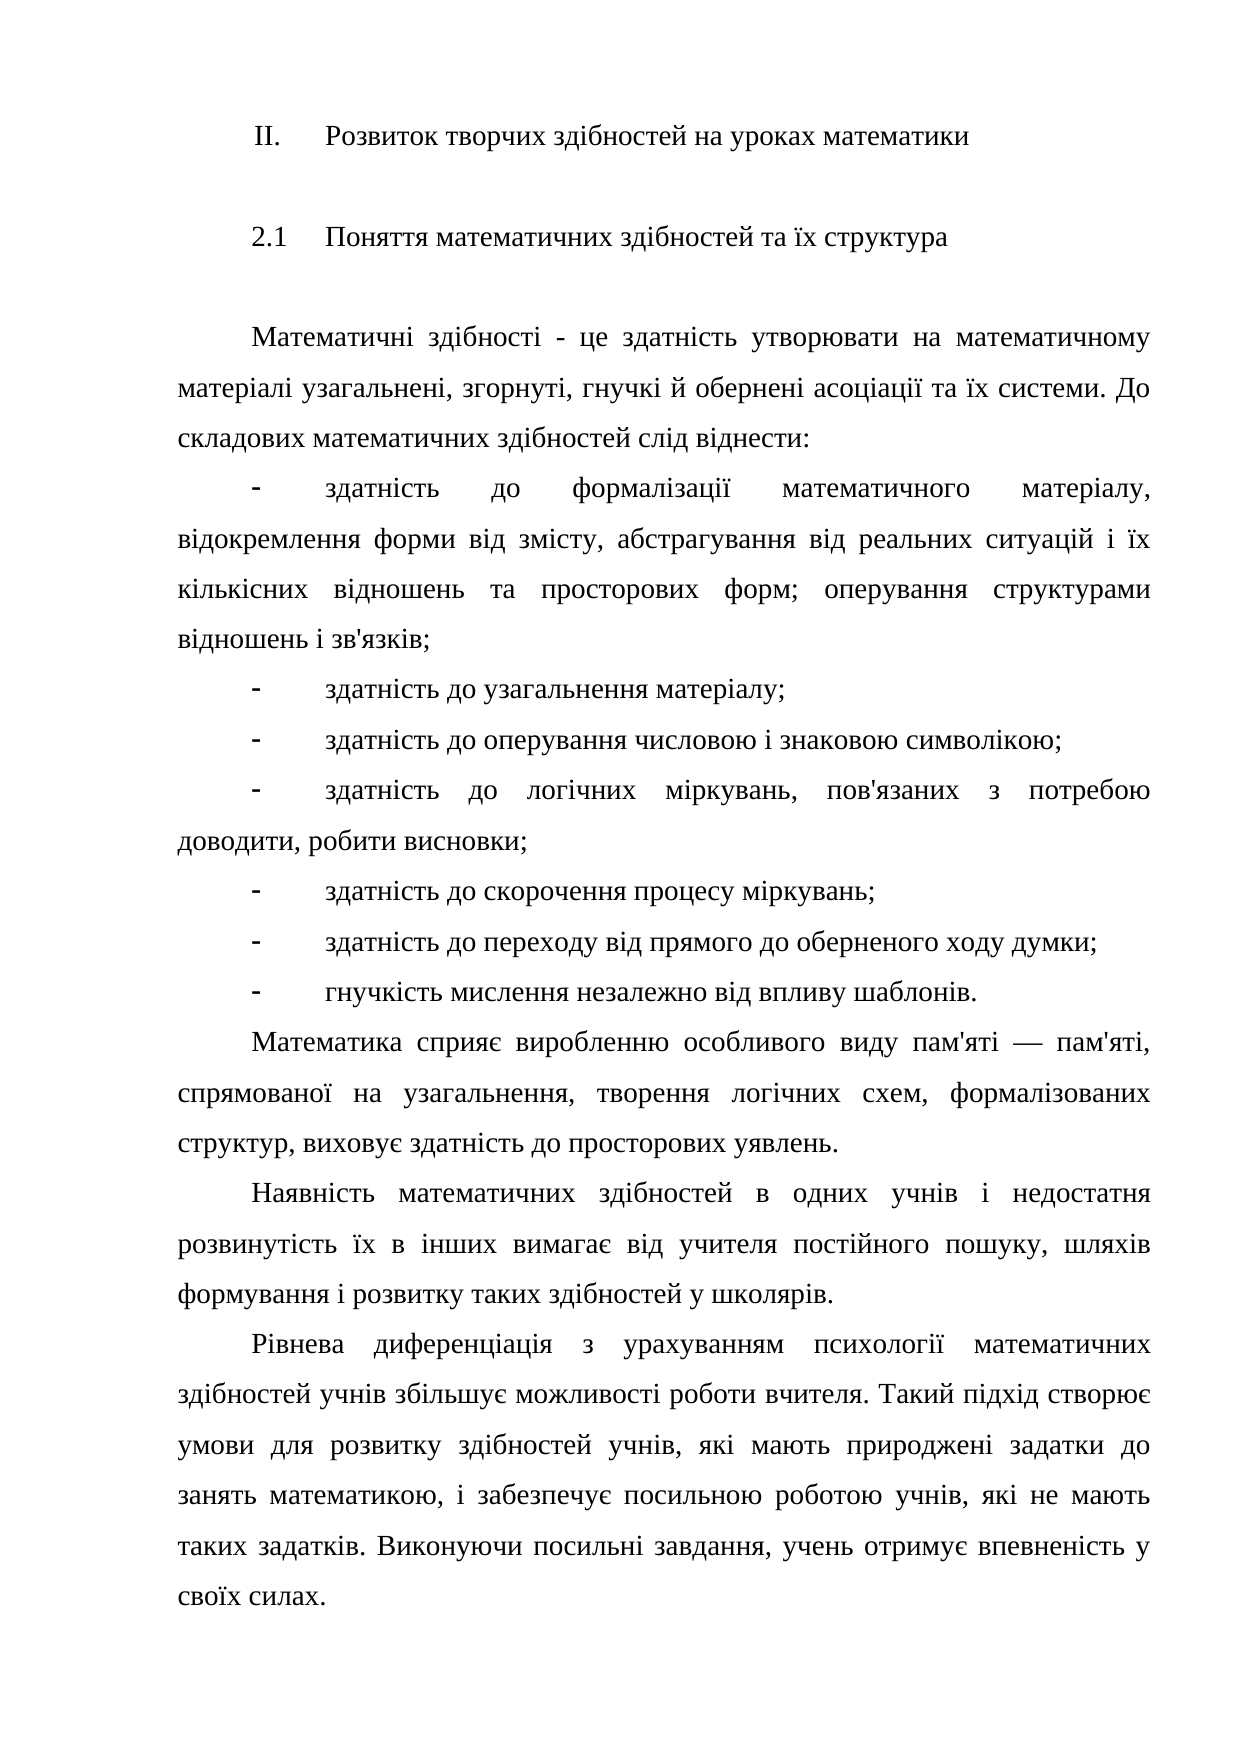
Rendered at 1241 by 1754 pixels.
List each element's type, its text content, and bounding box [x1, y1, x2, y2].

list здатність до оперування числовою і знаковою символікою; [177, 722, 1152, 756]
list Поняття математичних здібностей та їх структура [177, 219, 1152, 252]
list здатність до скорочення процесу міркувань; [177, 873, 1152, 907]
text Наявність математичних здібностей в одних учнів і недостатня розвинутість їх в інших вимагає від учителя постійного пошуку, шляхів формування і розвитку таких здібностей у школярів. [177, 1175, 1152, 1309]
list здатність до узагальнення матеріалу; [177, 672, 1152, 705]
list здатність до формалізації математичного матеріалу, відокремлення форми від змісту, абстрагування від реальних ситуацій і їх кількісних відношень та просторових форм; оперування структурами відношень і зв'язків; [177, 470, 1152, 655]
list здатність до переходу від прямого до оберненого ходу думки; [177, 924, 1152, 957]
text Математика сприяє виробленню особливого виду пам'яті — пам'яті, спрямованої на узагальнення, творення логічних схем, формалізованих структур, виховує здатність до просторових уявлень. [177, 1024, 1152, 1159]
text Рівнева диференціація з урахуванням психології математичних здібностей учнів збільшує можливості роботи вчителя. Такий підхід створює умови для розвитку здібностей учнів, які мають природжені задатки до занять математикою, і забезпечує посильною роботою учнів, які не мають таких задатків. Виконуючи посильні завдання, учень отримує впевненість у своїх силах. [177, 1326, 1152, 1611]
list гнучкість мислення незалежно від впливу шаблонів. [177, 974, 1152, 1008]
list Розвиток творчих здібностей на уроках математики [177, 118, 1152, 152]
list здатність до логічних міркувань, пов'язаних з потребою доводити, робити висновки; [177, 772, 1152, 856]
text Математичні здібності - це здатність утворювати на математичному матеріалі узагальнені, згорнуті, гнучкі й обернені асоціації та їх системи. До складових математичних здібностей слід віднести: [177, 319, 1152, 453]
